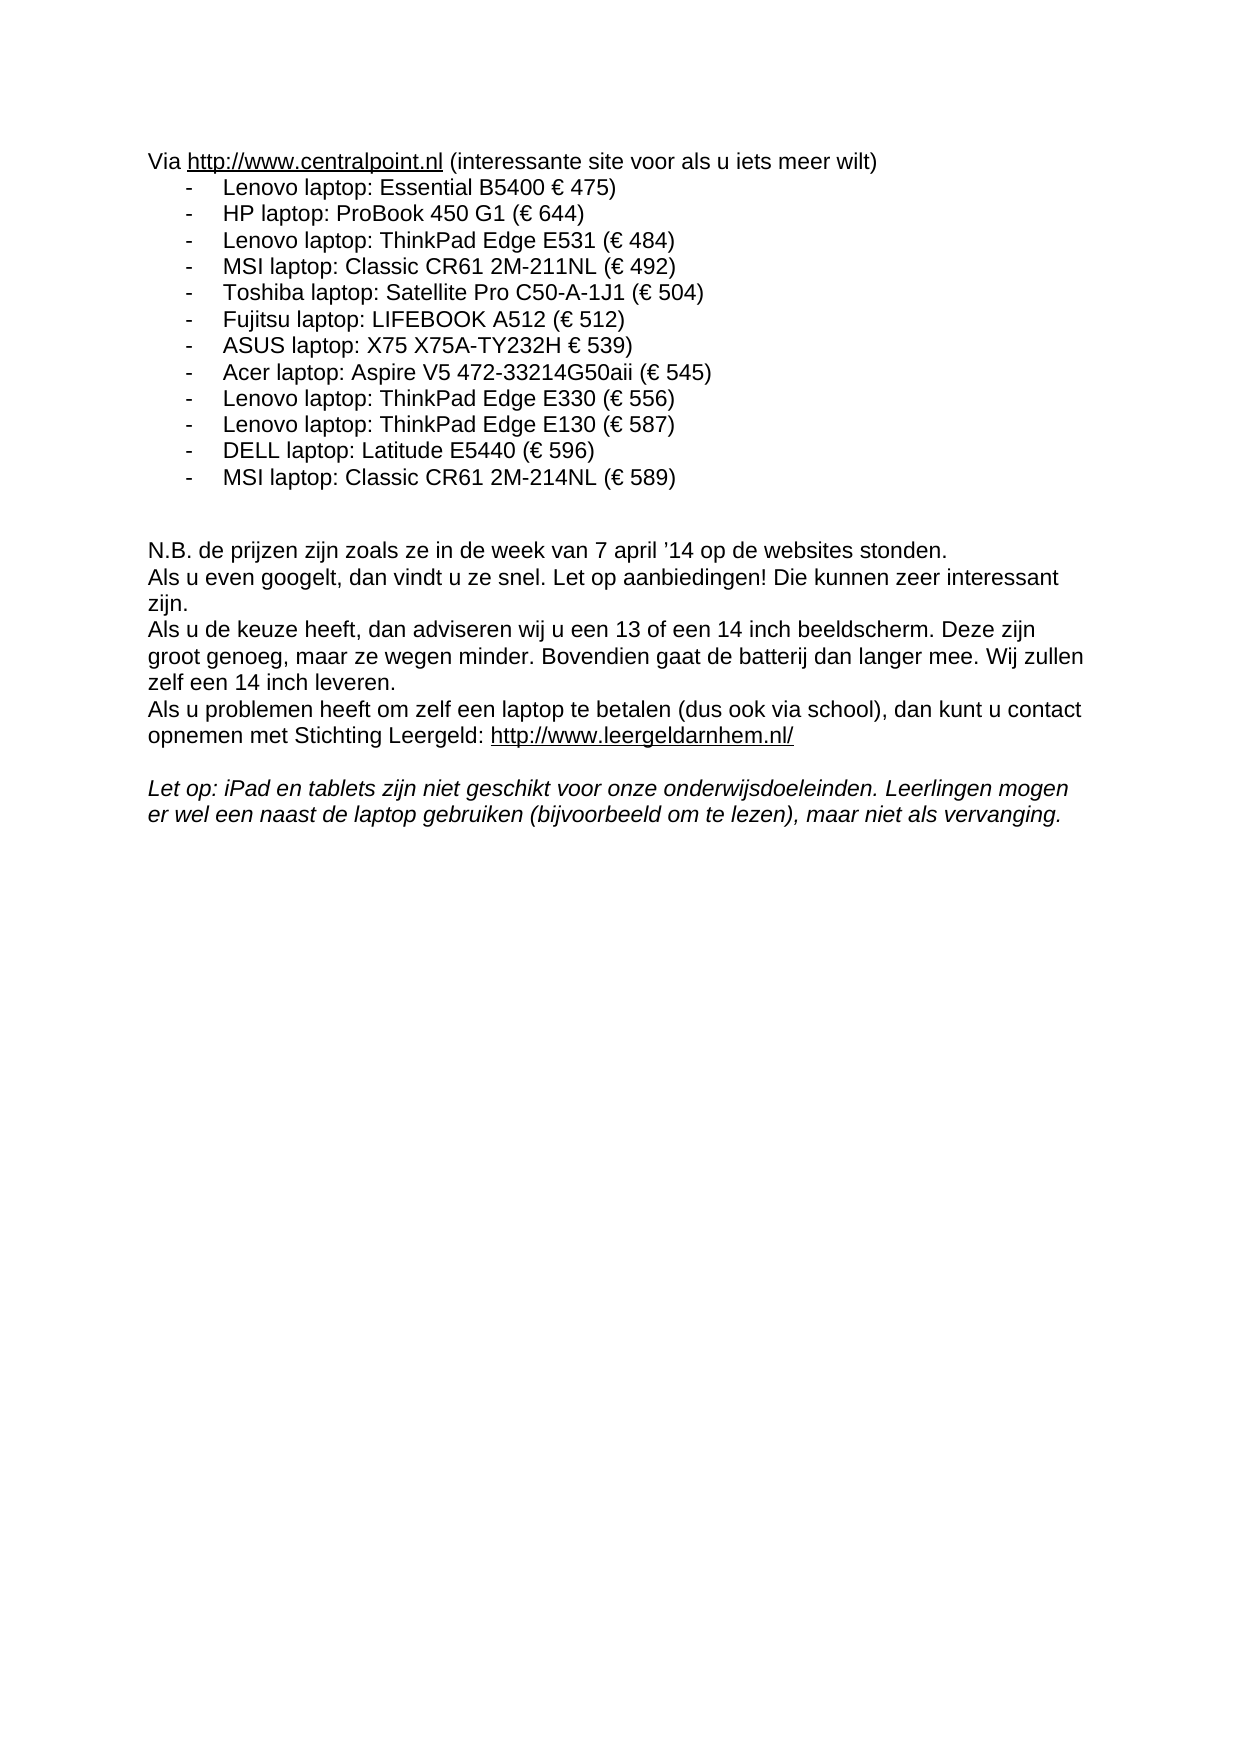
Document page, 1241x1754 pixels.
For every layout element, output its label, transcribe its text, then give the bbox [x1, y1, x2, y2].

list MSI laptop: Classic CR61 2M-211NL (€ 492) [185, 253, 1093, 279]
list Lenovo laptop: ThinkPad Edge E130 (€ 587) [185, 411, 1093, 437]
text Als u problemen heeft om zelf een laptop te betalen (dus ook via school), dan kunt u contact opnemen met Stichting Leergeld: http://www.leergeldarnhem.nl/ [148, 696, 1093, 748]
list DELL laptop: Latitude E5440 (€ 596) [185, 437, 1093, 464]
list Fujitsu laptop: LIFEBOOK A512 (€ 512) [185, 306, 1093, 332]
list Acer laptop: Aspire V5 472-33214G50aii (€ 545) [185, 358, 1093, 385]
text Als u even googelt, dan vindt u ze snel. Let op aanbiedingen! Die kunnen zeer interessant zijn. [148, 564, 1093, 616]
list HP laptop: ProBook 450 G1 (€ 644) [185, 200, 1093, 227]
list MSI laptop: Classic CR61 2M-214NL (€ 589) [185, 464, 1093, 490]
list Lenovo laptop: ThinkPad Edge E330 (€ 556) [185, 385, 1093, 411]
list Lenovo laptop: ThinkPad Edge E531 (€ 484) [185, 227, 1093, 253]
text Via http://www.centralpoint.nl (interessante site voor als u iets meer wilt) [148, 148, 1093, 174]
text N.B. de prijzen zijn zoals ze in de week van 7 april ’14 op de websites stonden. [148, 537, 1093, 564]
list Lenovo laptop: Essential B5400 € 475) [185, 174, 1093, 200]
list ASUS laptop: X75 X75A-TY232H € 539) [185, 332, 1093, 358]
text Let op: iPad en tablets zijn niet geschikt voor onze onderwijsdoeleinden. Leerlingen mogen er wel een naast de laptop gebruiken (bijvoorbeeld om te lezen), maar niet als vervanging. [148, 774, 1093, 827]
text Als u de keuze heeft, dan adviseren wij u een 13 of een 14 inch beeldscherm. Deze zijn groot genoeg, maar ze wegen minder. Bovendien gaat de batterij dan langer mee. Wij zullen zelf een 14 inch leveren. [148, 616, 1093, 696]
list Toshiba laptop: Satellite Pro C50-A-1J1 (€ 504) [185, 279, 1093, 306]
